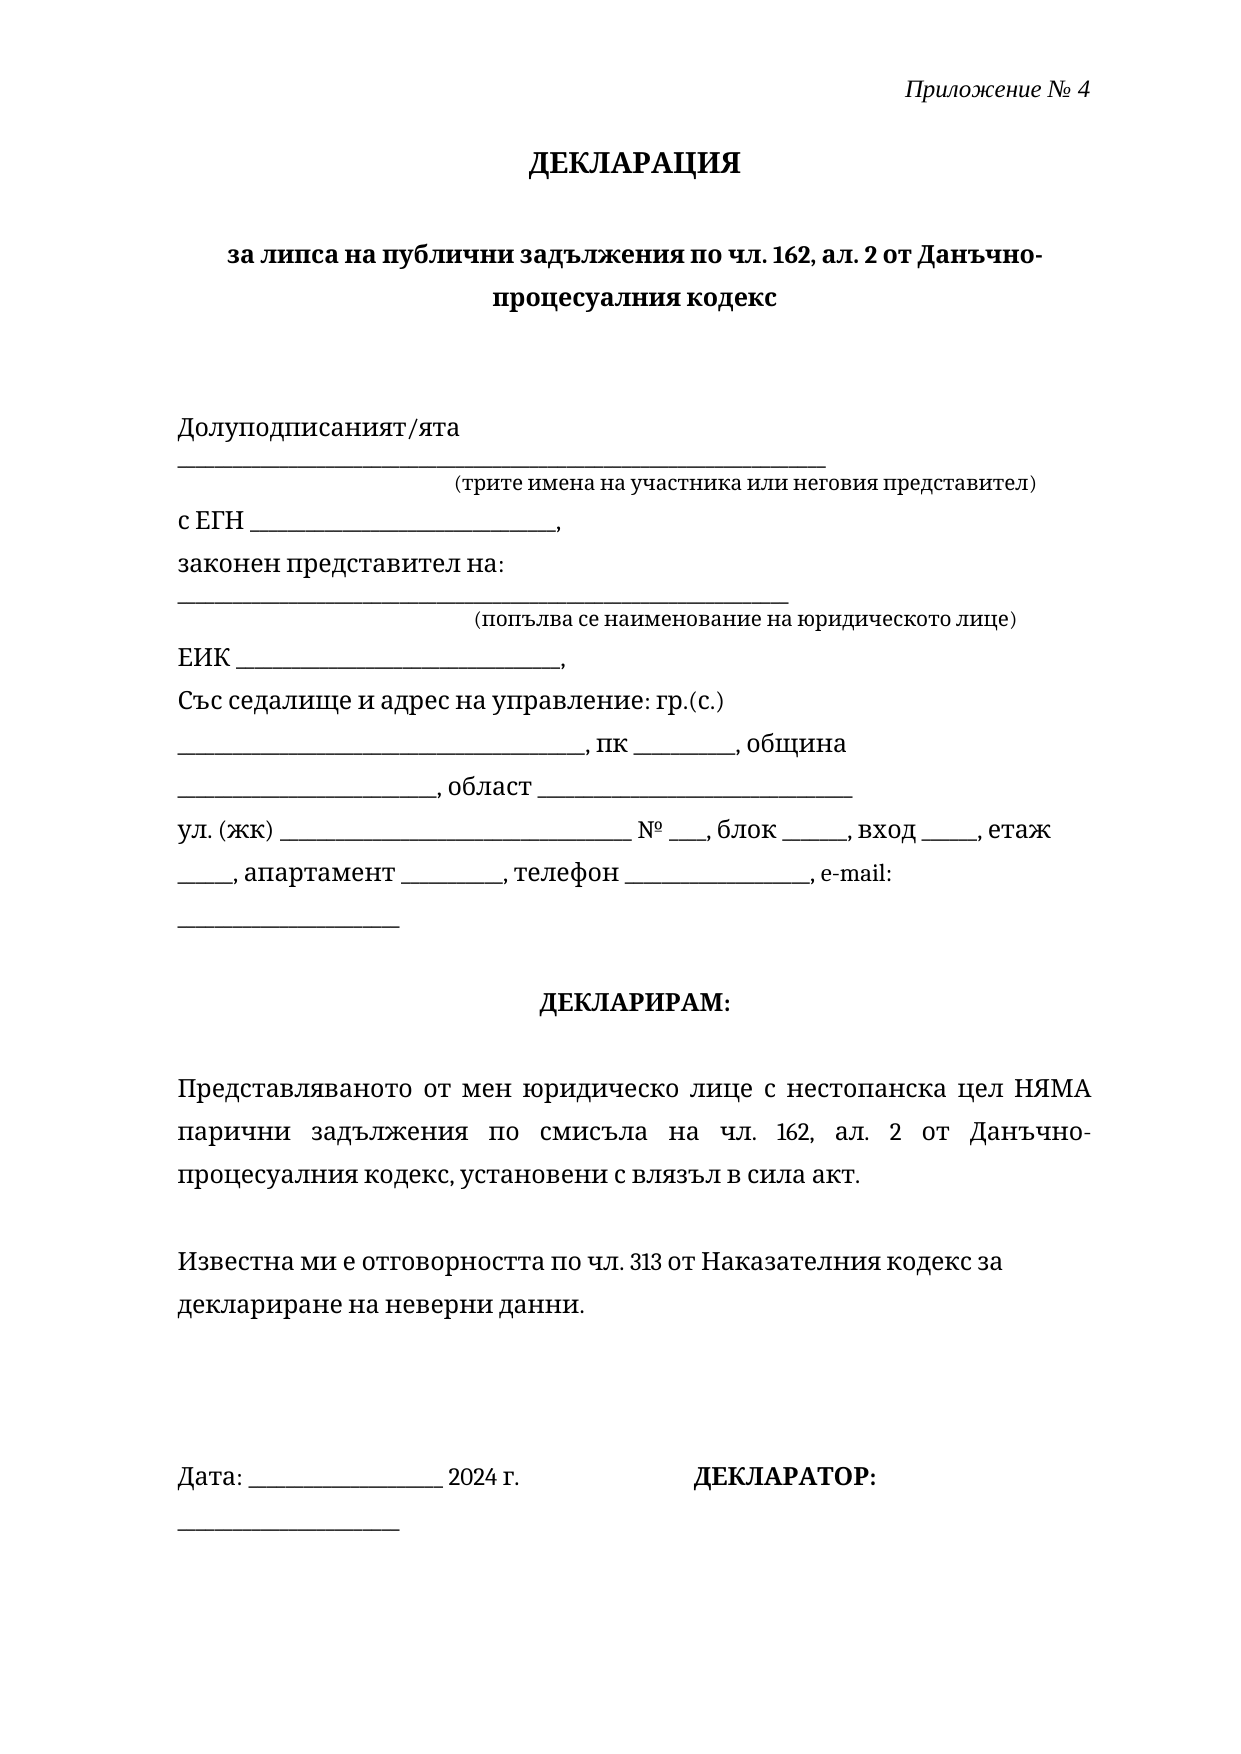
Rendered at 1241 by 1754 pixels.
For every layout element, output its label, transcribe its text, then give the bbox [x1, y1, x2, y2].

text за липса на публични задължения по чл. 162, ал. 2 от Данъчно-процесуалния кодекс [177, 241, 1092, 313]
text с ЕГН _________________________________, [177, 507, 1092, 536]
text Долуподписаният/ята ______________________________________________________________________ [177, 414, 1092, 471]
text (трите имена на участника или неговия представител) [325, 471, 1092, 495]
text Дата: _____________________ 2024 г. ДЕКЛАРАТОР: ________________________ [177, 1463, 1092, 1535]
text законен представител на: __________________________________________________________________ [177, 550, 1092, 608]
text Със седалище и адрес на управление: гр.(с.) ____________________________________________, пк ___________, община ____________________________, област __________________________________ [177, 687, 1092, 802]
text Известна ми е отговорността по чл. 313 от Наказателния кодекс за деклариране на неверни данни. [177, 1247, 1092, 1319]
text ЕИК ___________________________________, [177, 644, 1092, 672]
text ДЕКЛАРАЦИЯ [177, 148, 1092, 181]
text ДЕКЛАРИРАМ: [177, 989, 1092, 1017]
text (попълва се наименование на юридическото лице) [325, 608, 1092, 632]
text Представляваното от мен юридическо лице с нестопанска цел НЯМА парични задължения по смисъла на чл. 162, ал. 2 от Данъчно-процесуалния кодекс, установени с влязъл в сила акт. [177, 1075, 1092, 1190]
text ул. (жк) ______________________________________ № ____, блок _______, вход ______, етаж ______, апартамент ___________, телефон ____________________, e-mail: ________________________ [177, 816, 1092, 931]
